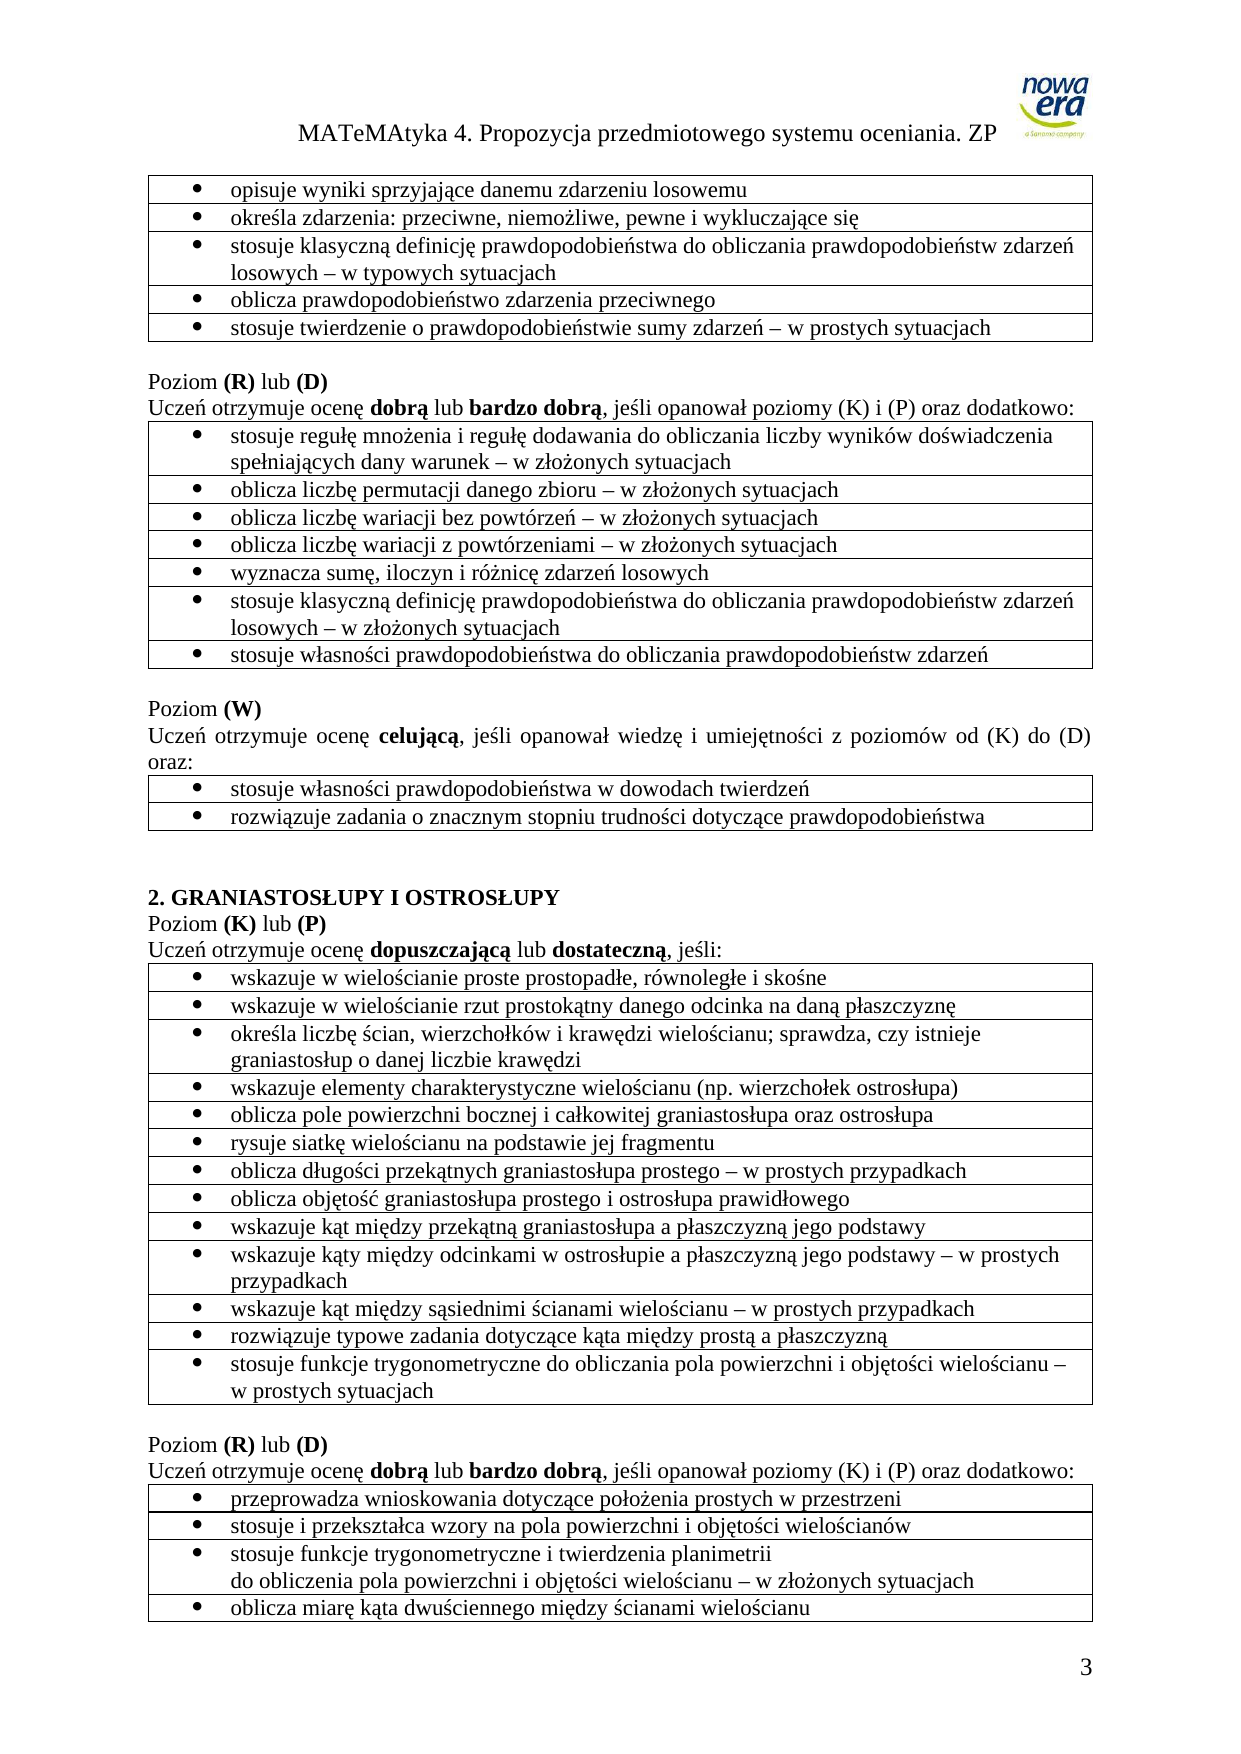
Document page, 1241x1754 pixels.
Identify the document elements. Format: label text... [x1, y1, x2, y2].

table_cell stosuje twierdzenie o prawdopodobieństwie sumy zdarzeń – w prostych sytuacjach [149, 314, 1092, 341]
table_header przeprowadza wnioskowania dotyczące położenia prostych w przestrzeni [149, 1485, 1092, 1511]
table_cell stosuje i przekształca wzory na pola powierzchni i objętości wielościanów [149, 1513, 1092, 1539]
text Poziom (W) [148, 695, 1093, 722]
table_cell wyznacza sumę, iloczyn i różnicę zdarzeń losowych [149, 559, 1092, 586]
text Uczeń otrzymuje ocenę dobrą lub bardzo dobrą, jeśli opanował poziomy (K) i (P) oraz dodatkowo: [148, 1457, 1093, 1484]
table_cell rozwiązuje typowe zadania dotyczące kąta między prostą a płaszczyzną [149, 1323, 1092, 1349]
table_cell oblicza objętość graniastosłupa prostego i ostrosłupa prawidłowego [149, 1185, 1092, 1212]
table_cell wskazuje kąty między odcinkami w ostrosłupie a płaszczyzną jego podstawy – w prostych przypadkach [149, 1241, 1092, 1294]
table_cell oblicza prawdopodobieństwo zdarzenia przeciwnego [149, 286, 1092, 313]
table_header stosuje regułę mnożenia i regułę dodawania do obliczania liczby wyników doświadczenia spełniających dany warunek – w złożonych sytuacjach [149, 422, 1092, 475]
table_cell stosuje funkcje trygonometryczne i twierdzenia planimetrii do obliczenia pola powierzchni i objętości wielościanu – w złożonych sytuacjach [149, 1540, 1092, 1593]
table_cell oblicza miarę kąta dwuściennego między ścianami wielościanu [149, 1595, 1092, 1621]
table_cell oblicza liczbę permutacji danego zbioru – w złożonych sytuacjach [149, 476, 1092, 503]
table_cell wskazuje kąt między sąsiednimi ścianami wielościanu – w prostych przypadkach [149, 1295, 1092, 1322]
table_cell stosuje klasyczną definicję prawdopodobieństwa do obliczania prawdopodobieństw zdarzeń losowych – w typowych sytuacjach [149, 232, 1092, 285]
table_cell wskazuje kąt między przekątną graniastosłupa a płaszczyzną jego podstawy [149, 1213, 1092, 1239]
text Uczeń otrzymuje ocenę dobrą lub bardzo dobrą, jeśli opanował poziomy (K) i (P) oraz dodatkowo: [148, 394, 1093, 421]
table_cell oblicza pole powierzchni bocznej i całkowitej graniastosłupa oraz ostrosłupa [149, 1102, 1092, 1128]
text Poziom (R) lub (D) [148, 368, 1093, 394]
text Poziom (R) lub (D) [148, 1431, 1093, 1457]
table_cell wskazuje w wielościanie rzut prostokątny danego odcinka na daną płaszczyznę [149, 992, 1092, 1018]
table_cell oblicza liczbę wariacji z powtórzeniami – w złożonych sytuacjach [149, 531, 1092, 558]
table_cell określa zdarzenia: przeciwne, niemożliwe, pewne i wykluczające się [149, 204, 1092, 231]
table_cell oblicza liczbę wariacji bez powtórzeń – w złożonych sytuacjach [149, 504, 1092, 530]
table_header wskazuje w wielościanie proste prostopadłe, równoległe i skośne [149, 964, 1092, 991]
table_cell oblicza długości przekątnych graniastosłupa prostego – w prostych przypadkach [149, 1157, 1092, 1184]
table_cell wskazuje elementy charakterystyczne wielościanu (np. wierzchołek ostrosłupa) [149, 1074, 1092, 1101]
table_header stosuje własności prawdopodobieństwa w dowodach twierdzeń [149, 776, 1092, 802]
picture [1016, 73, 1093, 141]
table_cell opisuje wyniki sprzyjające danemu zdarzeniu losowemu [149, 176, 1092, 203]
table_cell rozwiązuje zadania o znacznym stopniu trudności dotyczące prawdopodobieństwa [149, 803, 1092, 830]
text Uczeń otrzymuje ocenę dopuszczającą lub dostateczną, jeśli: [148, 937, 1093, 963]
table_cell stosuje funkcje trygonometryczne do obliczania pola powierzchni i objętości wielościanu – w prostych sytuacjach [149, 1350, 1092, 1403]
subtitle 2. GRANIASTOSŁUPY I OSTROSŁUPY [148, 884, 1093, 910]
text Poziom (K) lub (P) [148, 910, 1093, 937]
text Uczeń otrzymuje ocenę celującą, jeśli opanował wiedzę i umiejętności z poziomów od (K) do (D) oraz: [148, 722, 1093, 774]
table_cell rysuje siatkę wielościanu na podstawie jej fragmentu [149, 1129, 1092, 1156]
table_cell stosuje klasyczną definicję prawdopodobieństwa do obliczania prawdopodobieństw zdarzeń losowych – w złożonych sytuacjach [149, 587, 1092, 640]
table_cell określa liczbę ścian, wierzchołków i krawędzi wielościanu; sprawdza, czy istnieje graniastosłup o danej liczbie krawędzi [149, 1020, 1092, 1073]
table_cell stosuje własności prawdopodobieństwa do obliczania prawdopodobieństw zdarzeń [149, 641, 1092, 668]
